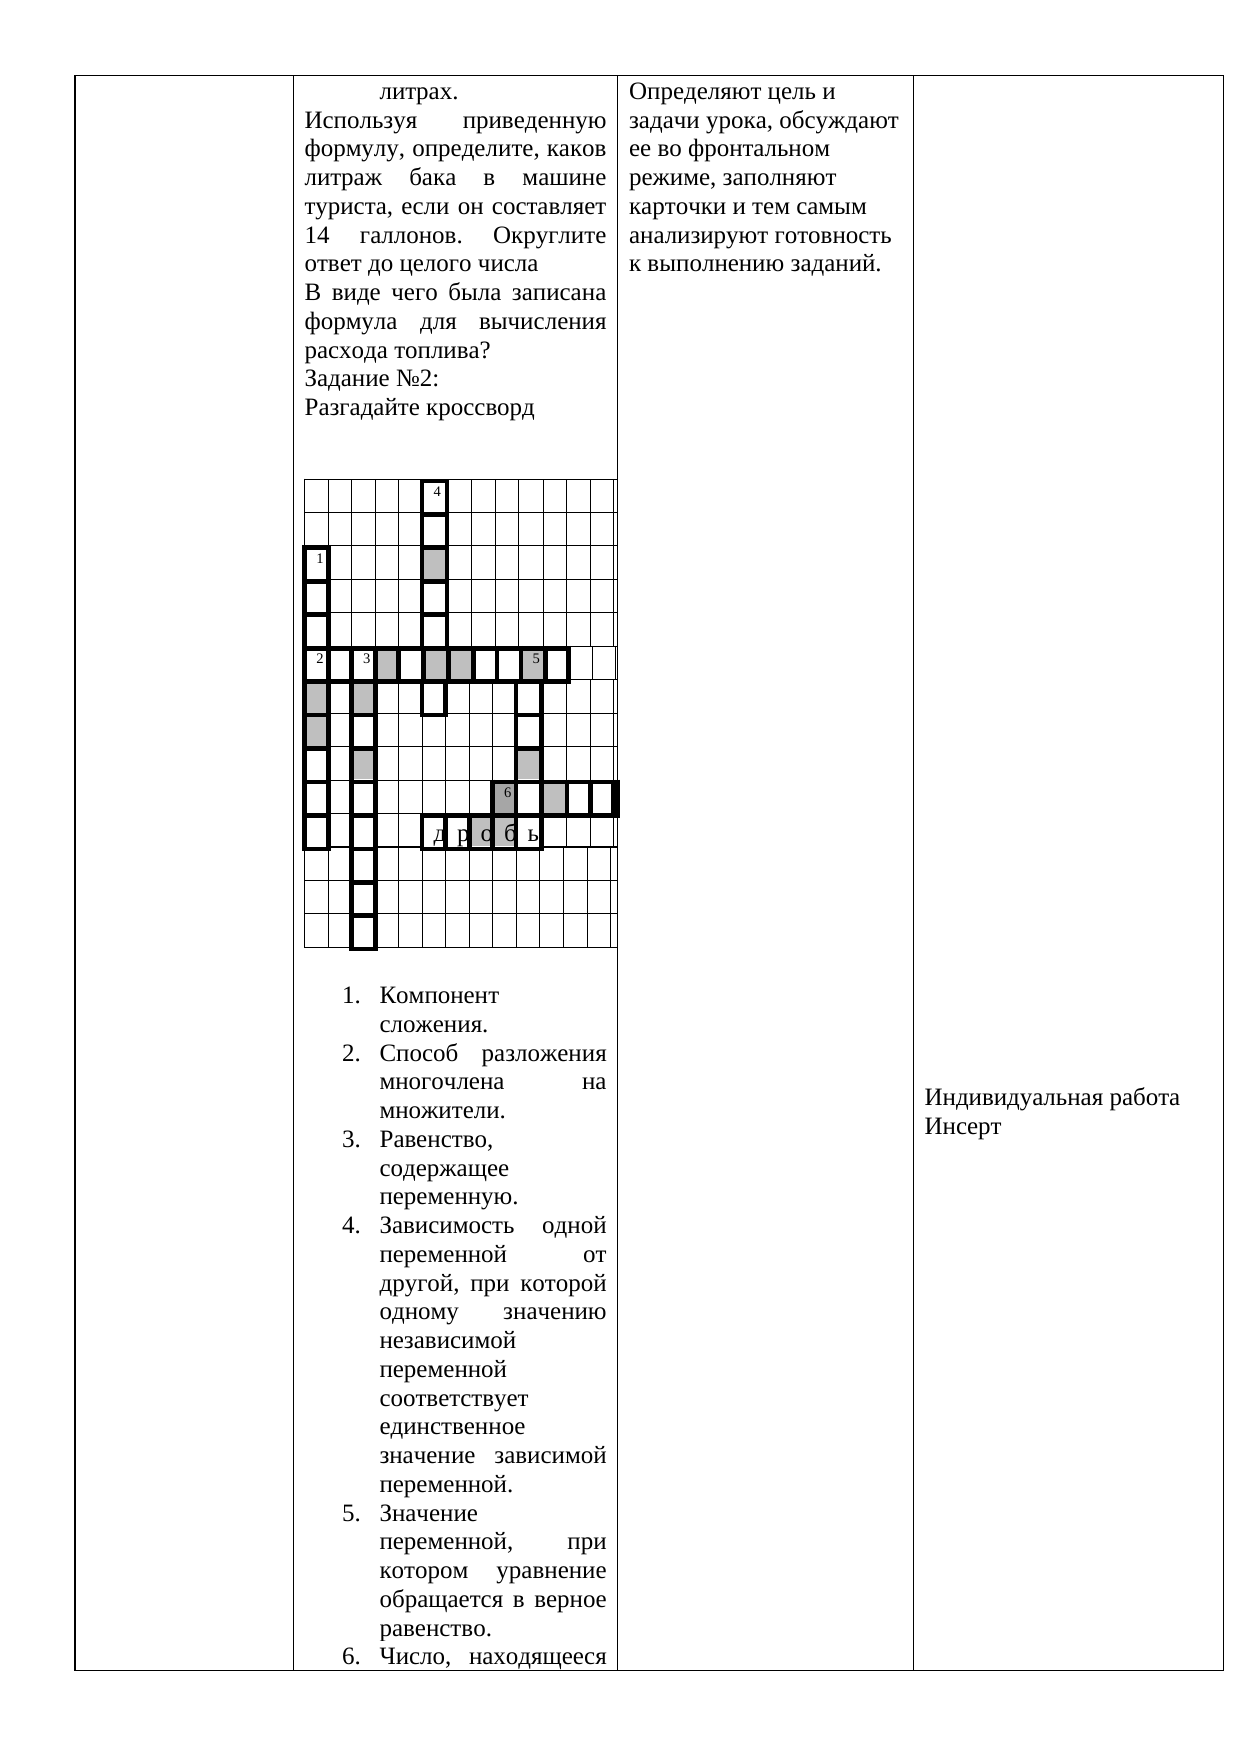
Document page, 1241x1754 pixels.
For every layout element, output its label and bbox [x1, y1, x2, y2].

table_cell [76, 76, 293, 1670]
table_cell [914, 76, 1223, 1670]
table_cell [294, 76, 617, 1670]
table_cell [618, 76, 913, 1670]
